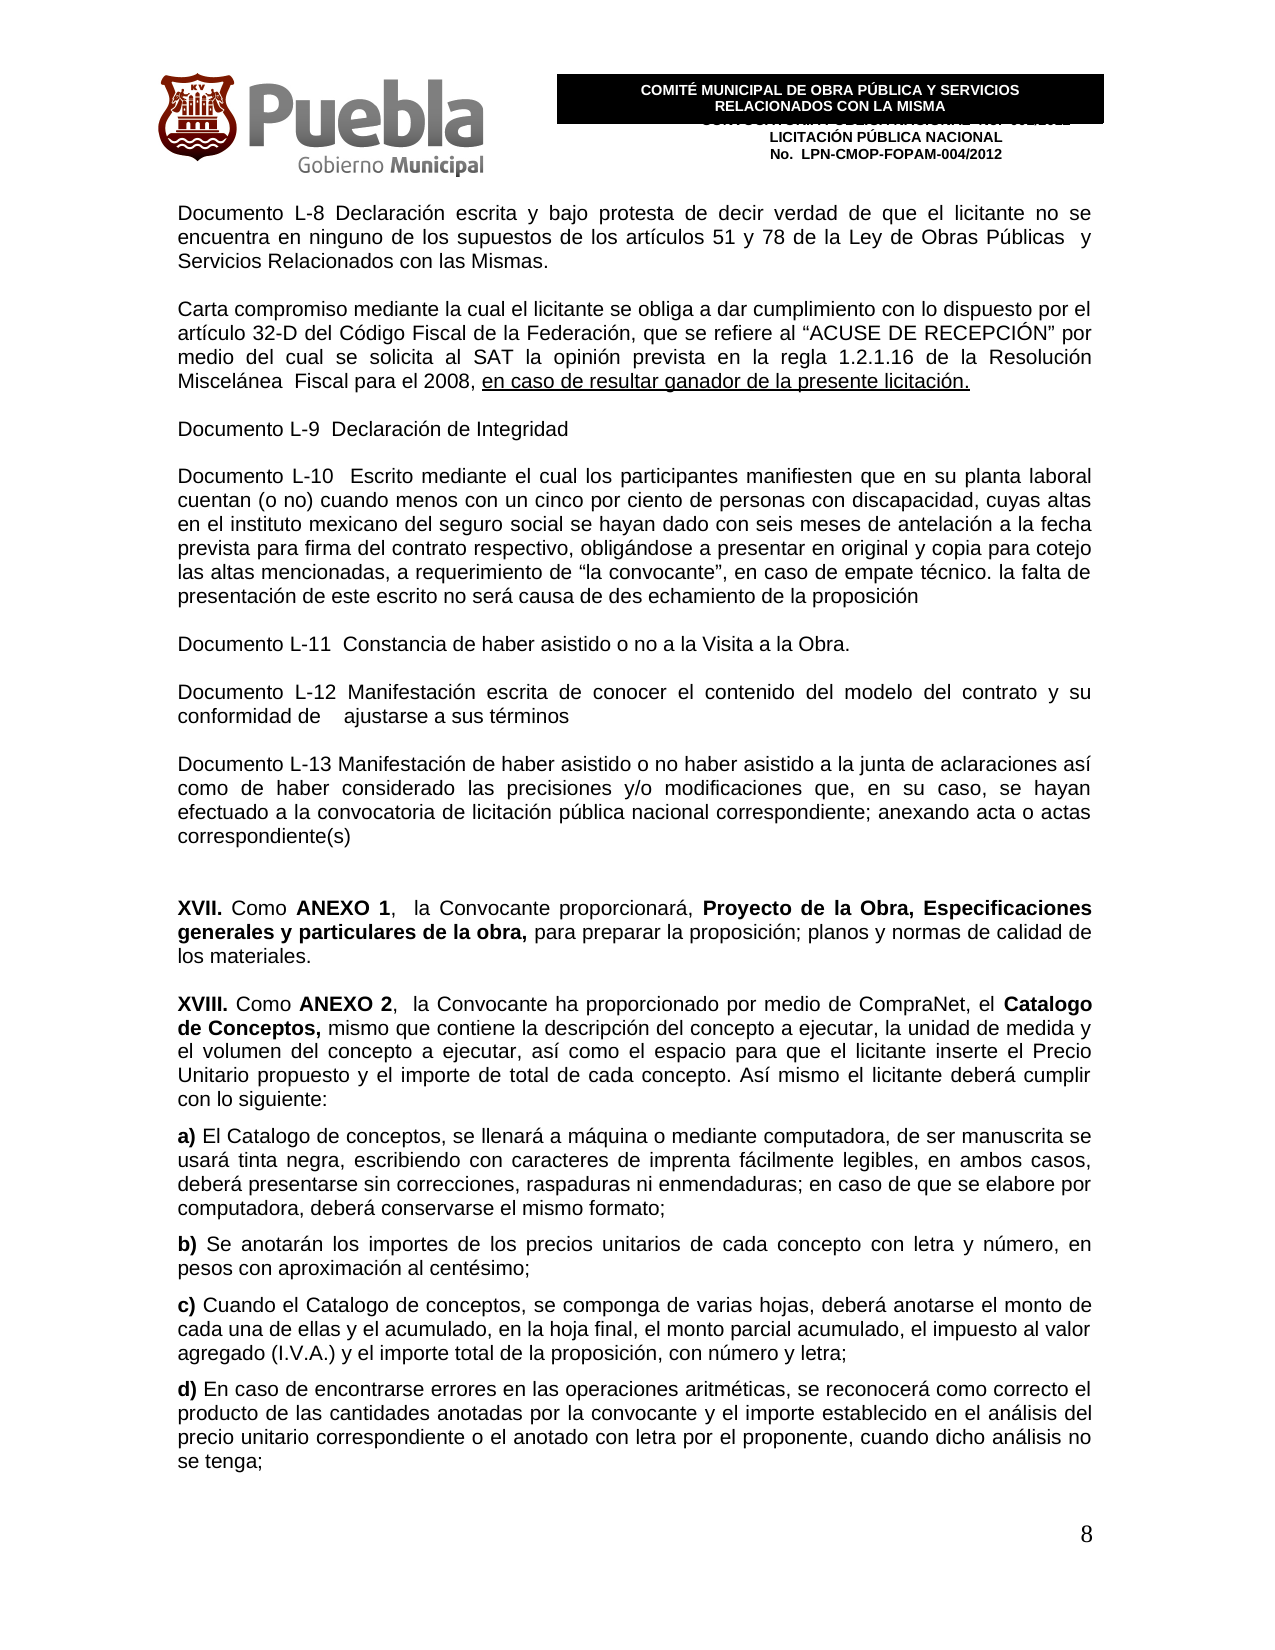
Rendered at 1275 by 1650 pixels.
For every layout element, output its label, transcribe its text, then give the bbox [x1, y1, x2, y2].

text Documento L-11 Constancia de haber asistido o no a la Visita a la Obra. [177, 632, 1093, 656]
text XVIII. Como ANEXO 2, la Convocante ha proporcionado por medio de CompraNet, el Catalogo de Conceptos, mismo que contiene la descripción del concepto a ejecutar, la unidad de medida y el volumen del concepto a ejecutar, así como el espacio para que el licitante inserte el Precio Unitario propuesto y el importe de total de cada concepto. Así mismo el licitante deberá cumplir con lo siguiente: [177, 991, 1093, 1111]
text c) Cuando el Catalogo de conceptos, se componga de varias hojas, deberá anotarse el monto de cada una de ellas y el acumulado, en la hoja final, el monto parcial acumulado, el impuesto al valor agregado (I.V.A.) y el importe total de la proposición, con número y letra; [177, 1292, 1093, 1364]
text Documento L-12 Manifestación escrita de conocer el contenido del modelo del contrato y su conformidad de ajustarse a sus términos [177, 680, 1093, 728]
text a) El Catalogo de conceptos, se llenará a máquina o mediante computadora, de ser manuscrita se usará tinta negra, escribiendo con caracteres de imprenta fácilmente legibles, en ambos casos, deberá presentarse sin correcciones, raspaduras ni enmendaduras; en caso de que se elabore por computadora, deberá conservarse el mismo formato; [177, 1124, 1093, 1219]
text d) En caso de encontrarse errores en las operaciones aritméticas, se reconocerá como correcto el producto de las cantidades anotadas por la convocante y el importe establecido en el análisis del precio unitario correspondiente o el anotado con letra por el proponente, cuando dicho análisis no se tenga; [177, 1377, 1093, 1473]
text Carta compromiso mediante la cual el licitante se obliga a dar cumplimiento con lo dispuesto por el artículo 32-D del Código Fiscal de la Federación, que se refiere al “ACUSE DE RECEPCIÓN” por medio del cual se solicita al SAT la opinión prevista en la regla 1.2.1.16 de la Resolución Miscelánea Fiscal para el 2008, en caso de resultar ganador de la presente licitación. [177, 297, 1093, 392]
text Documento L-8 Declaración escrita y bajo protesta de decir verdad de que el licitante no se encuentra en ninguno de los supuestos de los artículos 51 y 78 de la Ley de Obras Públicas y Servicios Relacionados con las Mismas. [177, 201, 1093, 273]
picture [158, 73, 484, 177]
text b) Se anotarán los importes de los precios unitarios de cada concepto con letra y número, en pesos con aproximación al centésimo; [177, 1232, 1093, 1280]
text XVII. Como ANEXO 1, la Convocante proporcionará, Proyecto de la Obra, Especificaciones generales y particulares de la obra, para preparar la proposición; planos y normas de calidad de los materiales. [177, 896, 1093, 967]
text Documento L-10 Escrito mediante el cual los participantes manifiesten que en su planta laboral cuentan (o no) cuando menos con un cinco por ciento de personas con discapacidad, cuyas altas en el instituto mexicano del seguro social se hayan dado con seis meses de antelación a la fecha prevista para firma del contrato respectivo, obligándose a presentar en original y copia para cotejo las altas mencionadas, a requerimiento de “la convocante”, en caso de empate técnico. la falta de presentación de este escrito no será causa de des echamiento de la proposición [177, 464, 1093, 608]
text Documento L-13 Manifestación de haber asistido o no haber asistido a la junta de aclaraciones así como de haber considerado las precisiones y/o modificaciones que, en su caso, se hayan efectuado a la convocatoria de licitación pública nacional correspondiente; anexando acta o actas correspondiente(s) [177, 752, 1093, 848]
text Documento L-9 Declaración de Integridad [177, 416, 1093, 440]
